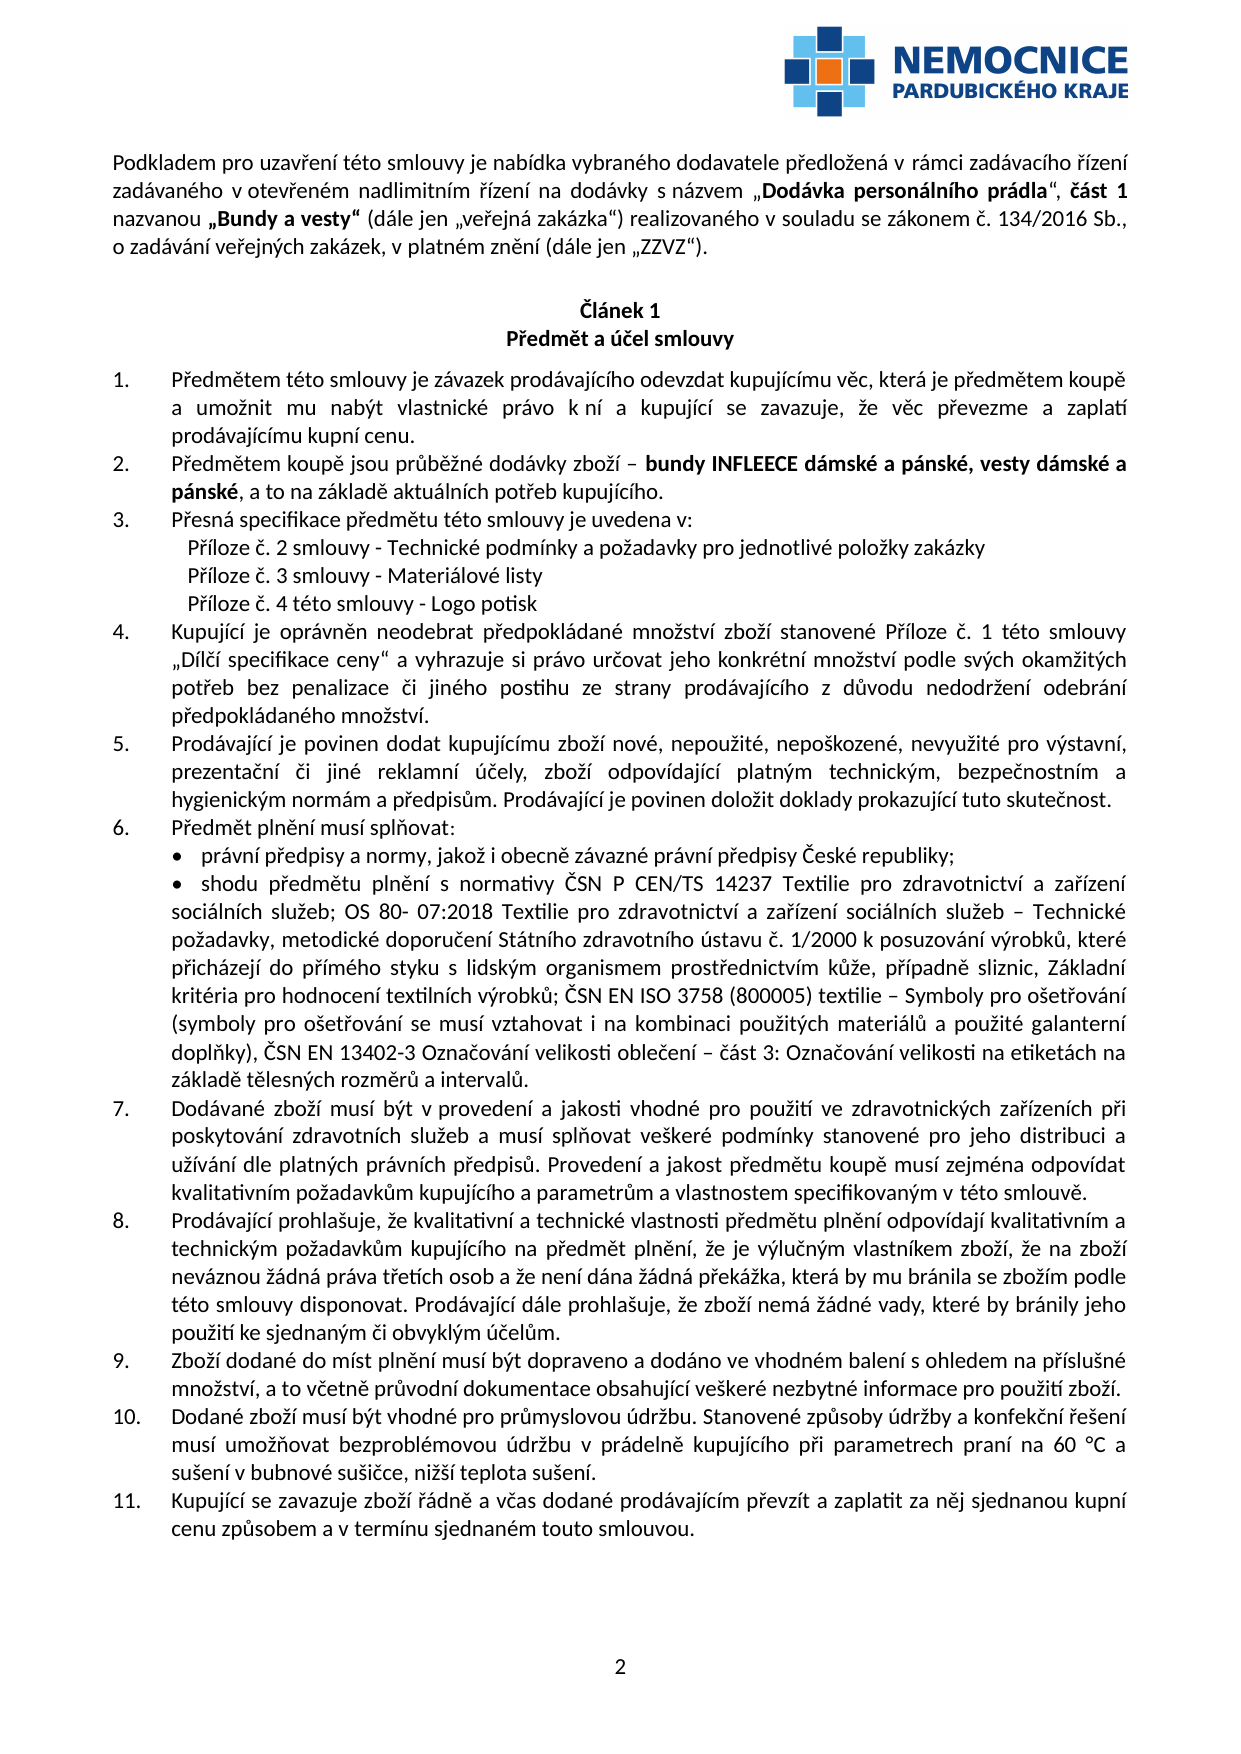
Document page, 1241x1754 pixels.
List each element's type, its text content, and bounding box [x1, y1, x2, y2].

list Příloze č. 3 smlouvy - Materiálové listy [187, 561, 1128, 589]
subtitle Kupující je oprávněn neodebrat předpokládané množství zboží stanovené Příloze č. 1 této smlouvy „Dílčí specifikace ceny“ a vyhrazuje si právo určovat jeho konkrétní množství podle svých okamžitých potřeb bez penalizace či jiného postihu ze strany prodávajícího z důvodu nedodržení odebrání předpokládaného množství. [112, 617, 1128, 729]
subtitle Předmětem koupě jsou průběžné dodávky zboží – bundy INFLEECE dámské a pánské, vesty dámské a pánské, a to na základě aktuálních potřeb kupujícího. [112, 449, 1128, 505]
list Příloze č. 2 smlouvy - Technické podmínky a požadavky pro jednotlivé položky zakázky [187, 533, 1128, 561]
text Předmět a účel smlouvy [112, 324, 1128, 353]
text 6. Předmět plnění musí splňovat: [112, 813, 1128, 841]
subtitle Podkladem pro uzavření této smlouvy je nabídka vybraného dodavatele předložená v rámci zadávacího řízení zadávaného v otevřeném nadlimitním řízení na dodávky s názvem „Dodávka personálního prádla“, část 1 nazvanou „Bundy a vesty“ (dále jen „veřejná zakázka“) realizovaného v souladu se zákonem č. 134/2016 Sb., o zadávání veřejných zakázek, v platném znění (dále jen „ZZVZ“). [112, 148, 1128, 260]
subtitle Předmětem této smlouvy je závazek prodávajícího odevzdat kupujícímu věc, která je předmětem koupě a umožnit mu nabýt vlastnické právo k ní a kupující se zavazuje, že věc převezme a zaplatí prodávajícímu kupní cenu. [112, 365, 1128, 449]
text 7. Dodávané zboží musí být v provedení a jakosti vhodné pro použití ve zdravotnických zařízeních při poskytování zdravotních služeb a musí splňovat veškeré podmínky stanovené pro jeho distribuci a užívání dle platných právních předpisů. Provedení a jakost předmětu koupě musí zejména odpovídat kvalitativním požadavkům kupujícího a parametrům a vlastnostem specifikovaným v této smlouvě. [112, 1094, 1128, 1206]
text • právní předpisy a normy, jakož i obecně závazné právní předpisy České republiky; [171, 841, 1128, 869]
picture [783, 25, 1128, 118]
text 10. Dodané zboží musí být vhodné pro průmyslovou údržbu. Stanovené způsoby údržby a konfekční řešení musí umožňovat bezproblémovou údržbu v prádelně kupujícího při parametrech praní na 60 °C a sušení v bubnové sušičce, nižší teplota sušení. [112, 1402, 1128, 1486]
text 11. Kupující se zavazuje zboží řádně a včas dodané prodávajícím převzít a zaplatit za něj sjednanou kupní cenu způsobem a v termínu sjednaném touto smlouvou. [112, 1486, 1128, 1542]
subtitle Přesná specifikace předmětu této smlouvy je uvedena v: [112, 505, 1128, 533]
subtitle Prodávající je povinen dodat kupujícímu zboží nové, nepoužité, nepoškozené, nevyužité pro výstavní, prezentační či jiné reklamní účely, zboží odpovídající platným technickým, bezpečnostním a hygienickým normám a předpisům. Prodávající je povinen doložit doklady prokazující tuto skutečnost. [112, 729, 1128, 813]
subtitle 8. Prodávající prohlašuje, že kvalitativní a technické vlastnosti předmětu plnění odpovídají kvalitativním a technickým požadavkům kupujícího na předmět plnění, že je výlučným vlastníkem zboží, že na zboží neváznou žádná práva třetích osob a že není dána žádná překážka, která by mu bránila se zbožím podle této smlouvy disponovat. Prodávající dále prohlašuje, že zboží nemá žádné vady, které by bránily jeho použití ke sjednaným či obvyklým účelům. [112, 1206, 1128, 1346]
text 9. Zboží dodané do míst plnění musí být dopraveno a dodáno ve vhodném balení s ohledem na příslušné množství, a to včetně průvodní dokumentace obsahující veškeré nezbytné informace pro použití zboží. [112, 1346, 1128, 1402]
text • shodu předmětu plnění s normativy ČSN P CEN/TS 14237 Textilie pro zdravotnictví a zařízení sociálních služeb; OS 80- 07:2018 Textilie pro zdravotnictví a zařízení sociálních služeb – Technické požadavky, metodické doporučení Státního zdravotního ústavu č. 1/2000 k posuzování výrobků, které přicházejí do přímého styku s lidským organismem prostřednictvím kůže, případně sliznic, Základní kritéria pro hodnocení textilních výrobků; ČSN EN ISO 3758 (800005) textilie – Symboly pro ošetřování (symboly pro ošetřování se musí vztahovat i na kombinaci použitých materiálů a použité galanterní doplňky), ČSN EN 13402-3 Označování velikosti oblečení – část 3: Označování velikosti na etiketách na základě tělesných rozměrů a intervalů. [171, 869, 1128, 1094]
text Článek 1 [112, 297, 1128, 324]
list Příloze č. 4 této smlouvy - Logo potisk [187, 589, 1128, 617]
